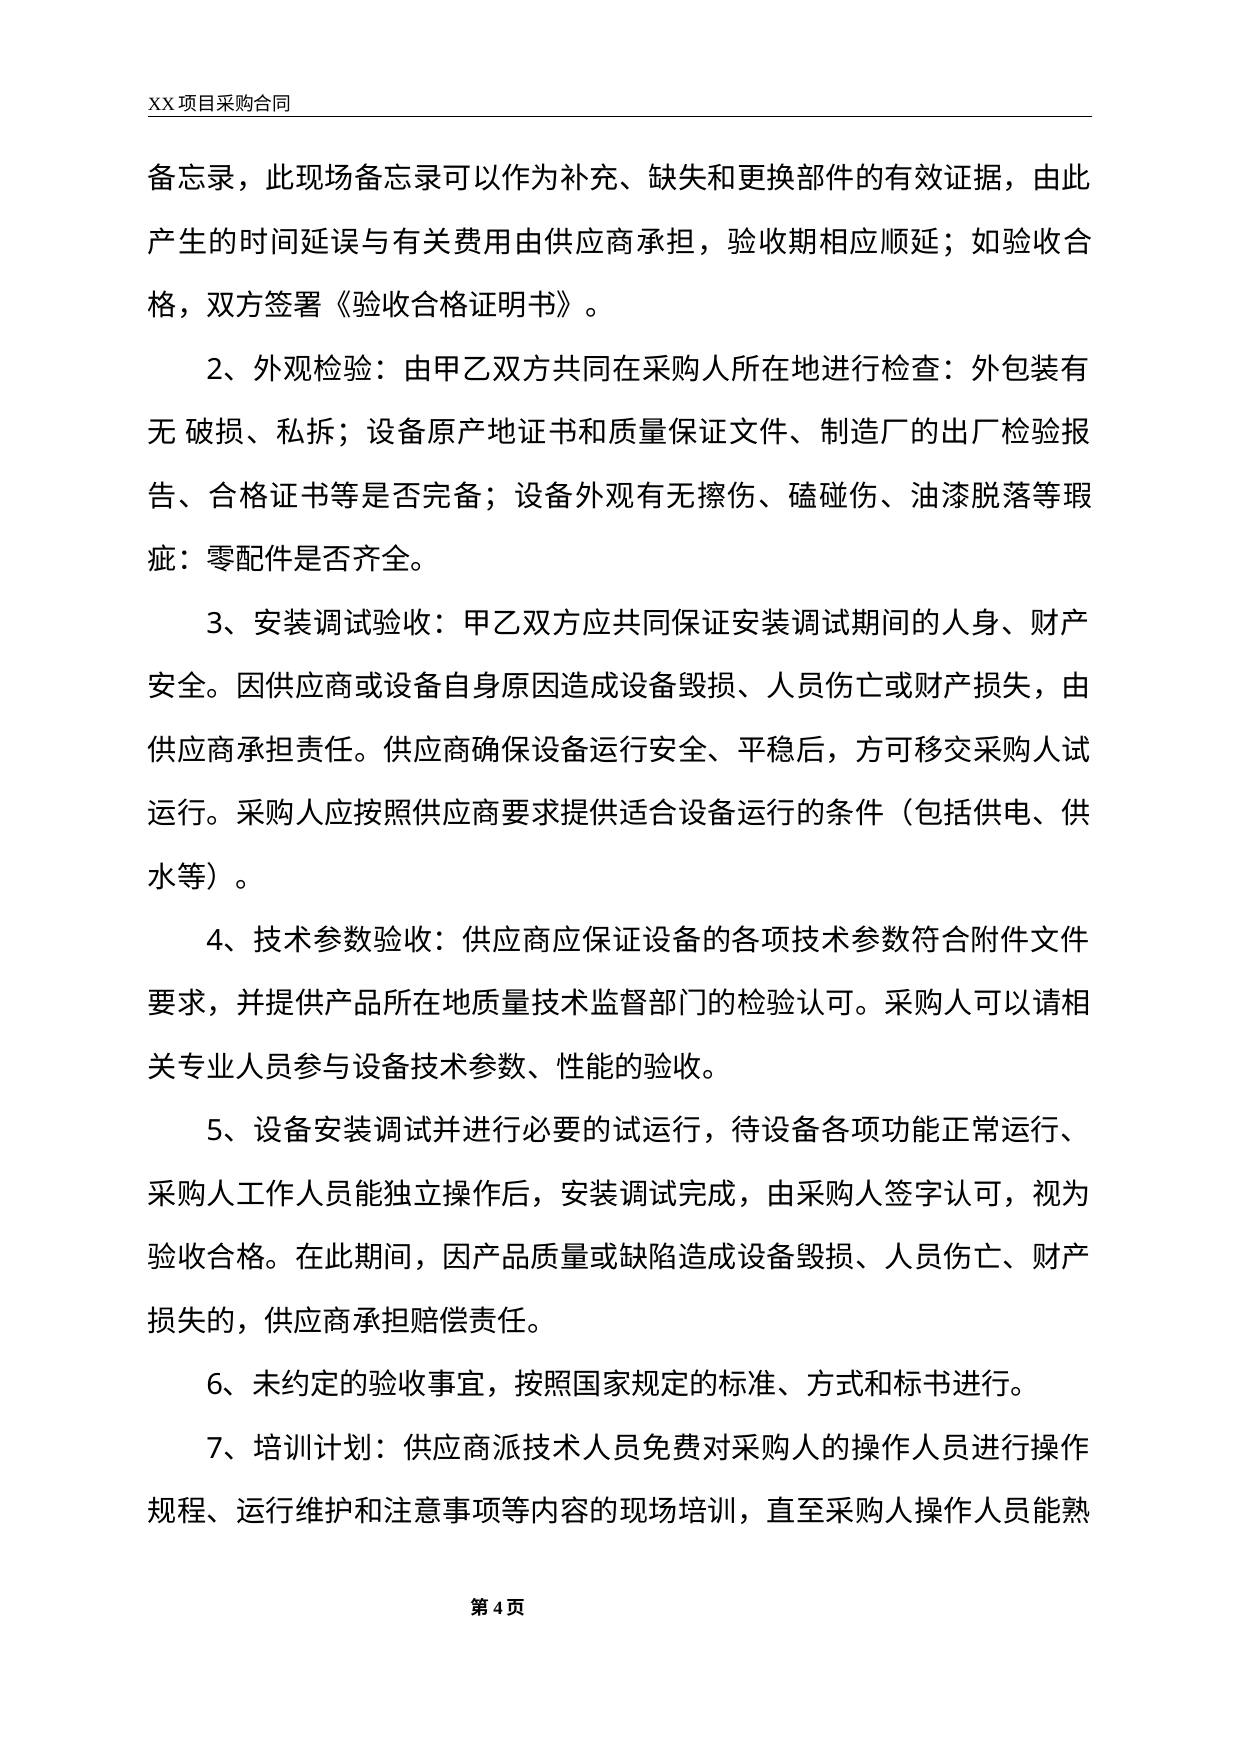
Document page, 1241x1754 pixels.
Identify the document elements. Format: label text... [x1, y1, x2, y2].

text 4、技术参数验收：供应商应保证设备的各项技术参数符合附件文件要求，并提供产品所在地质量技术监督部门的检验认可。采购人可以请相关专业人员参与设备技术参数、性能的验收。 [148, 917, 1092, 1086]
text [148, 155, 1092, 324]
text 6、未约定的验收事宜，按照国家规定的标准、方式和标书进行。 [148, 1361, 1092, 1403]
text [148, 1424, 1092, 1530]
text 5、设备安装调试并进行必要的试运行，待设备各项功能正常运行、采购人工作人员能独立操作后，安装调试完成，由采购人签字认可，视为验收合格。在此期间，因产品质量或缺陷造成设备毁损、人员伤亡、财产损失的，供应商承担赔偿责任。 [148, 1107, 1092, 1340]
text 2、外观检验：由甲乙双方共同在采购人所在地进行检查：外包装有无 破损、私拆；设备原产地证书和质量保证文件、制造厂的出厂检验报告、合格证书等是否完备；设备外观有无擦伤、磕碰伤、油漆脱落等瑕疵：零配件是否齐全。 [148, 345, 1092, 578]
text 3、安装调试验收：甲乙双方应共同保证安装调试期间的人身、财产安全。因供应商或设备自身原因造成设备毁损、人员伤亡或财产损失，由供应商承担责任。供应商确保设备运行安全、平稳后，方可移交采购人试运行。采购人应按照供应商要求提供适合设备运行的条件（包括供电、供水等）。 [148, 599, 1092, 895]
